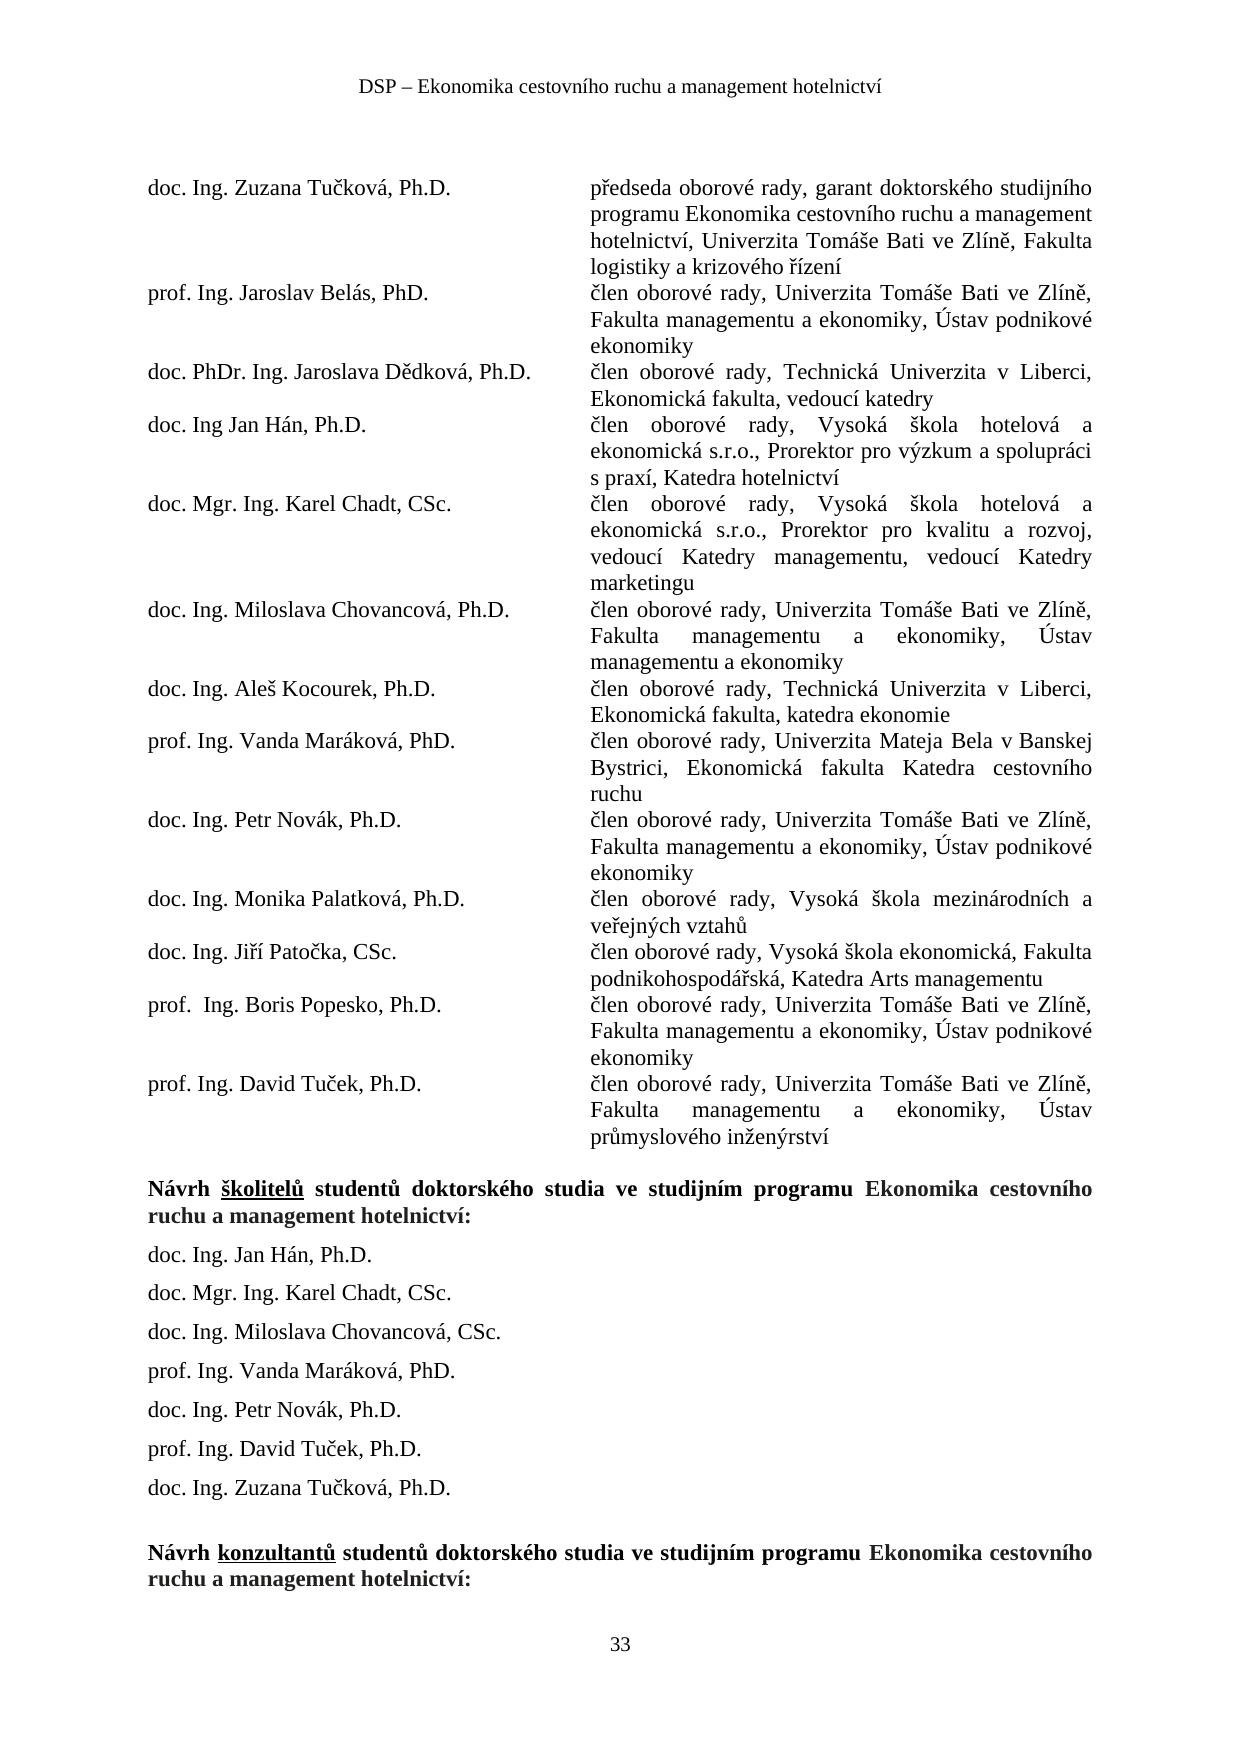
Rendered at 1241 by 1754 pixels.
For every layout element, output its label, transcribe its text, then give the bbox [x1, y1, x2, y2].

text doc. Ing. Monika Palatková, Ph.D. člen oborové rady, Vysoká škola mezinárodních a veřejných vztahů [148, 886, 1093, 938]
text prof. Ing. Vanda Maráková, PhD. člen oborové rady, Univerzita Mateja Bela v Banskej Bystrici, Ekonomická fakulta Katedra cestovního ruchu [148, 727, 1093, 806]
text doc. Ing Jan Hán, Ph.D. člen oborové rady, Vysoká škola hotelová a ekonomická s.r.o., Prorektor pro výzkum a spolupráci s praxí, Katedra hotelnictví [148, 411, 1093, 490]
text doc. Ing. Zuzana Tučková, Ph.D. [148, 1474, 1093, 1500]
text Návrh konzultantů studentů doktorského studia ve studijním programu Ekonomika cestovního ruchu a management hotelnictví: [148, 1539, 1093, 1592]
text doc. Ing. Jiří Patočka, CSc. člen oborové rady, Vysoká škola ekonomická, Fakulta podnikohospodářská, Katedra Arts managementu [148, 938, 1093, 991]
text doc. Ing. Jan Hán, Ph.D. [148, 1241, 1093, 1267]
text Návrh školitelů studentů doktorského studia ve studijním programu Ekonomika cestovního ruchu a management hotelnictví: [148, 1175, 1093, 1228]
text doc. Ing. Miloslava Chovancová, CSc. [148, 1318, 1093, 1345]
text prof. Ing. David Tuček, Ph.D. člen oborové rady, Univerzita Tomáše Bati ve Zlíně, Fakulta managementu a ekonomiky, Ústav průmyslového inženýrství [148, 1070, 1093, 1149]
text prof. Ing. David Tuček, Ph.D. [148, 1435, 1093, 1461]
text doc. PhDr. Ing. Jaroslava Dědková, Ph.D. člen oborové rady, Technická Univerzita v Liberci, Ekonomická fakulta, vedoucí katedry [148, 358, 1093, 411]
text prof. Ing. Boris Popesko, Ph.D. člen oborové rady, Univerzita Tomáše Bati ve Zlíně, Fakulta managementu a ekonomiky, Ústav podnikové ekonomiky [148, 991, 1093, 1070]
text doc. Ing. Petr Novák, Ph.D. člen oborové rady, Univerzita Tomáše Bati ve Zlíně, Fakulta managementu a ekonomiky, Ústav podnikové ekonomiky [148, 806, 1093, 886]
text doc. Ing. Zuzana Tučková, Ph.D. předseda oborové rady, garant doktorského studijního programu Ekonomika cestovního ruchu a management hotelnictví, Univerzita Tomáše Bati ve Zlíně, Fakulta logistiky a krizového řízení [148, 174, 1093, 279]
text doc. Ing. Miloslava Chovancová, Ph.D. člen oborové rady, Univerzita Tomáše Bati ve Zlíně, Fakulta managementu a ekonomiky, Ústav managementu a ekonomiky [148, 596, 1093, 675]
text prof. Ing. Jaroslav Belás, PhD. člen oborové rady, Univerzita Tomáše Bati ve Zlíně, Fakulta managementu a ekonomiky, Ústav podnikové ekonomiky [148, 279, 1093, 358]
text doc. Mgr. Ing. Karel Chadt, CSc. člen oborové rady, Vysoká škola hotelová a ekonomická s.r.o., Prorektor pro kvalitu a rozvoj, vedoucí Katedry managementu, vedoucí Katedry marketingu [148, 490, 1093, 596]
text doc. Mgr. Ing. Karel Chadt, CSc. [148, 1279, 1093, 1306]
text doc. Ing. Petr Novák, Ph.D. [148, 1396, 1093, 1422]
text prof. Ing. Vanda Maráková, PhD. [148, 1357, 1093, 1383]
text doc. Ing. Aleš Kocourek, Ph.D. člen oborové rady, Technická Univerzita v Liberci, Ekonomická fakulta, katedra ekonomie [148, 675, 1093, 727]
